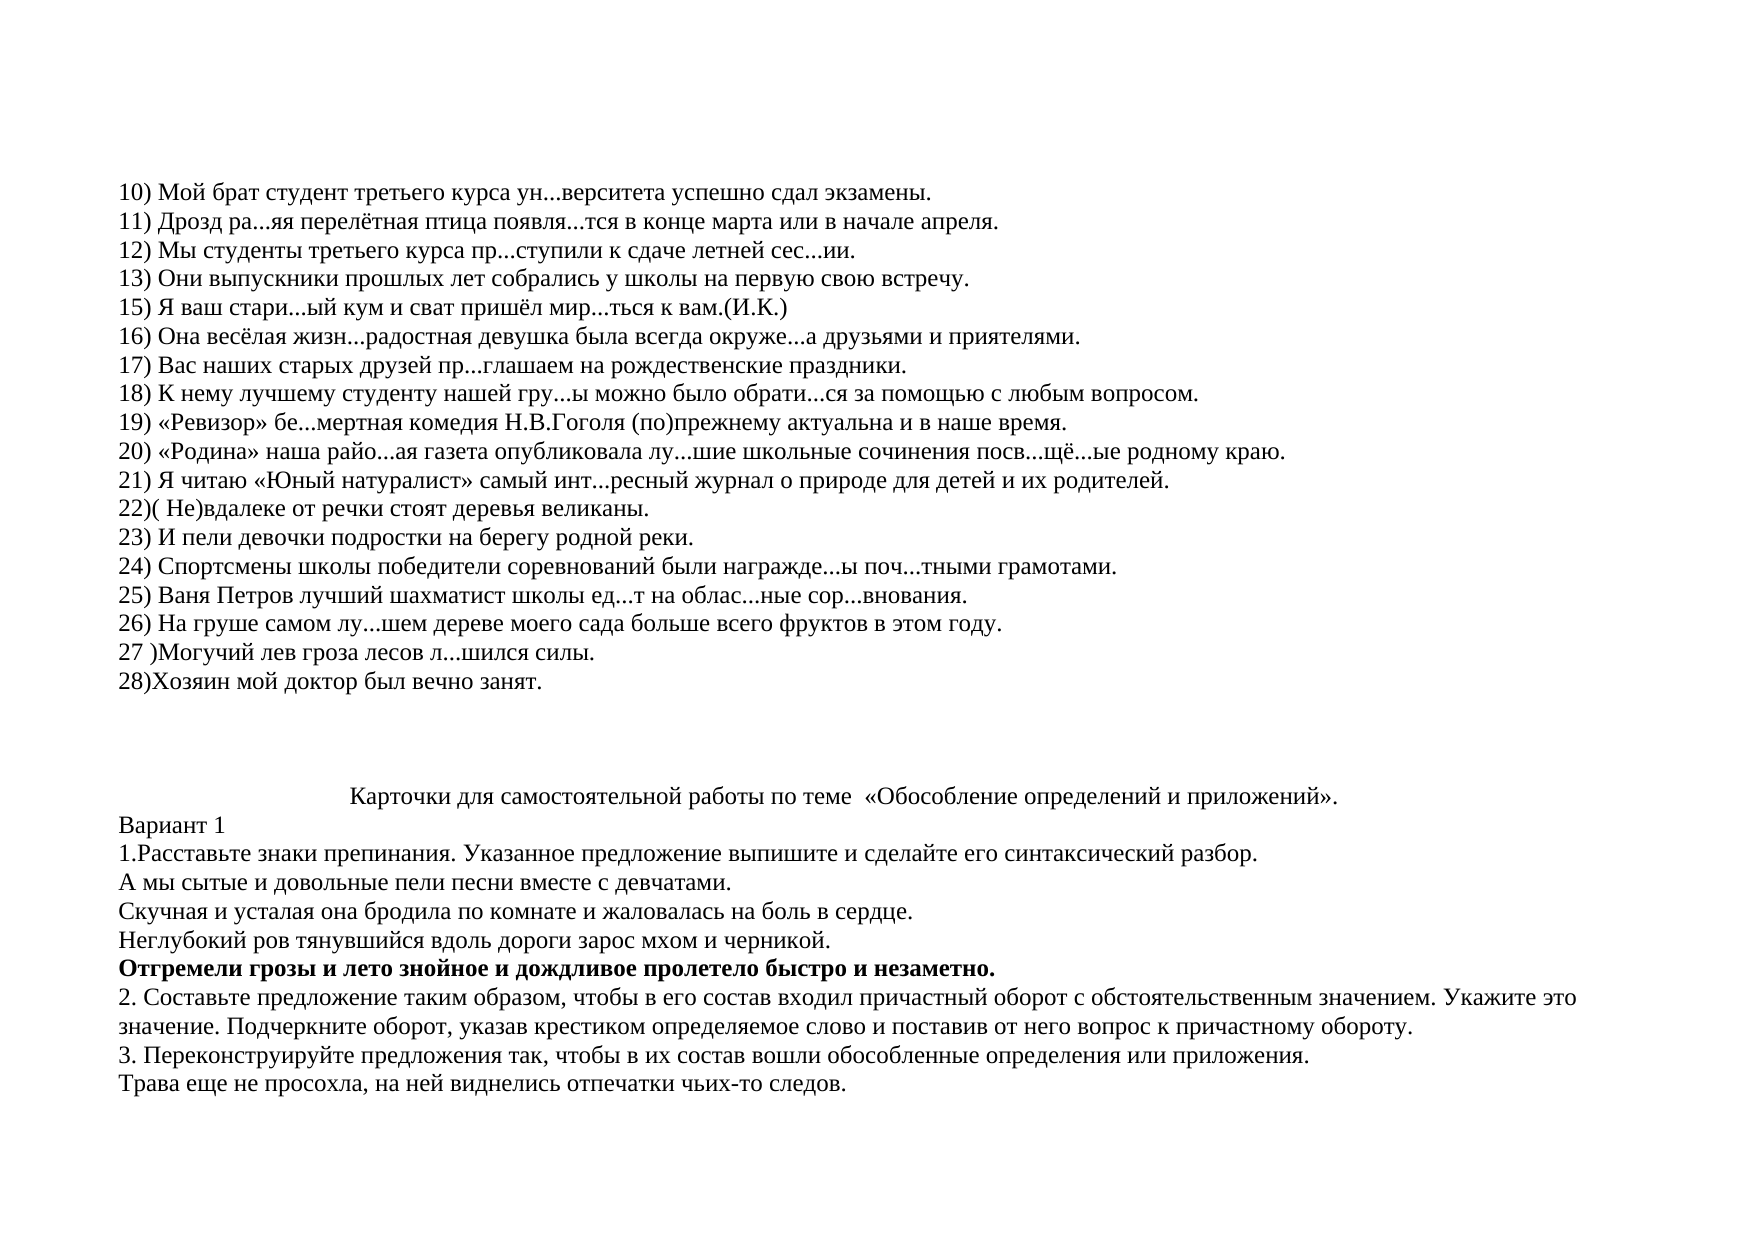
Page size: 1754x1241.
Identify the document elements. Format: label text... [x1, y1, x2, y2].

text 26) На груше самом лу...шем дереве моего сада больше всего фруктов в этом году. [118, 608, 1636, 637]
text 21) Я читаю «Юный натуралист» самый инт...ресный журнал о природе для детей и их родителей. [118, 465, 1636, 493]
text 11) Дрозд ра...яя перелётная птица появля...тся в конце марта или в начале апреля. [118, 206, 1636, 235]
text 27 )Могучий лев гроза лесов л...шился силы. [118, 637, 1636, 666]
text 10) Мой брат студент третьего курса ун...верситета успешно сдал экзамены. [118, 177, 1636, 206]
text 18) К нему лучшему студенту нашей гру...ы можно было обрати...ся за помощью с любым вопросом. [118, 378, 1636, 407]
text 2. Составьте предложение таким образом, чтобы в его состав входил причастный оборот с обстоятельственным значением. Укажите это значение. Подчеркните оборот, указав крестиком определяемое слово и поставив от него вопрос к причастному обороту. [118, 982, 1636, 1040]
text 17) Вас наших старых друзей пр...глашаем на рождественские праздники. [118, 350, 1636, 378]
text 15) Я ваш стари...ый кум и сват пришёл мир...ться к вам.(И.К.) [118, 292, 1636, 321]
text 12) Мы студенты третьего курса пр...ступили к сдаче летней сес...ии. [118, 235, 1636, 263]
text 23) И пели девочки подростки на берегу родной реки. [118, 522, 1636, 551]
text 16) Она весёлая жизн...радостная девушка была всегда окруже...а друзьями и приятелями. [118, 321, 1636, 350]
text 28)Хозяин мой доктор был вечно занят. [118, 666, 1636, 695]
text 24) Спортсмены школы победители соревнований были награжде...ы поч...тными грамотами. [118, 551, 1636, 580]
text 13) Они выпускники прошлых лет собрались у школы на первую свою встречу. [118, 263, 1636, 292]
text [118, 1040, 1636, 1097]
text 20) «Родина» наша райо...ая газета опубликовала лу...шие школьные сочинения посв...щё...ые родному краю. [118, 436, 1636, 465]
text 19) «Ревизор» бе...мертная комедия Н.В.Гоголя (по)прежнему актуальна и в наше время. [118, 407, 1636, 436]
text 25) Ваня Петров лучший шахматист школы ед...т на облас...ные сор...внования. [118, 580, 1636, 608]
text Карточки для самостоятельной работы по теме «Обособление определений и приложений». Вариант 1 1.Расставьте знаки препинания. Указанное предложение выпишите и сделайте его синтаксический разбор. А мы сытые и довольные пели песни вместе с девчатами. Скучная и усталая она бродила по комнате и жаловалась на боль в сердце. Неглубокий ров тянувшийся вдоль дороги зарос мхом и черникой. Отгремели грозы и лето знойное и дождливое пролетело быстро и незаметно. [118, 781, 1636, 982]
text 22)( Не)вдалеке от речки стоят деревья великаны. [118, 493, 1636, 522]
